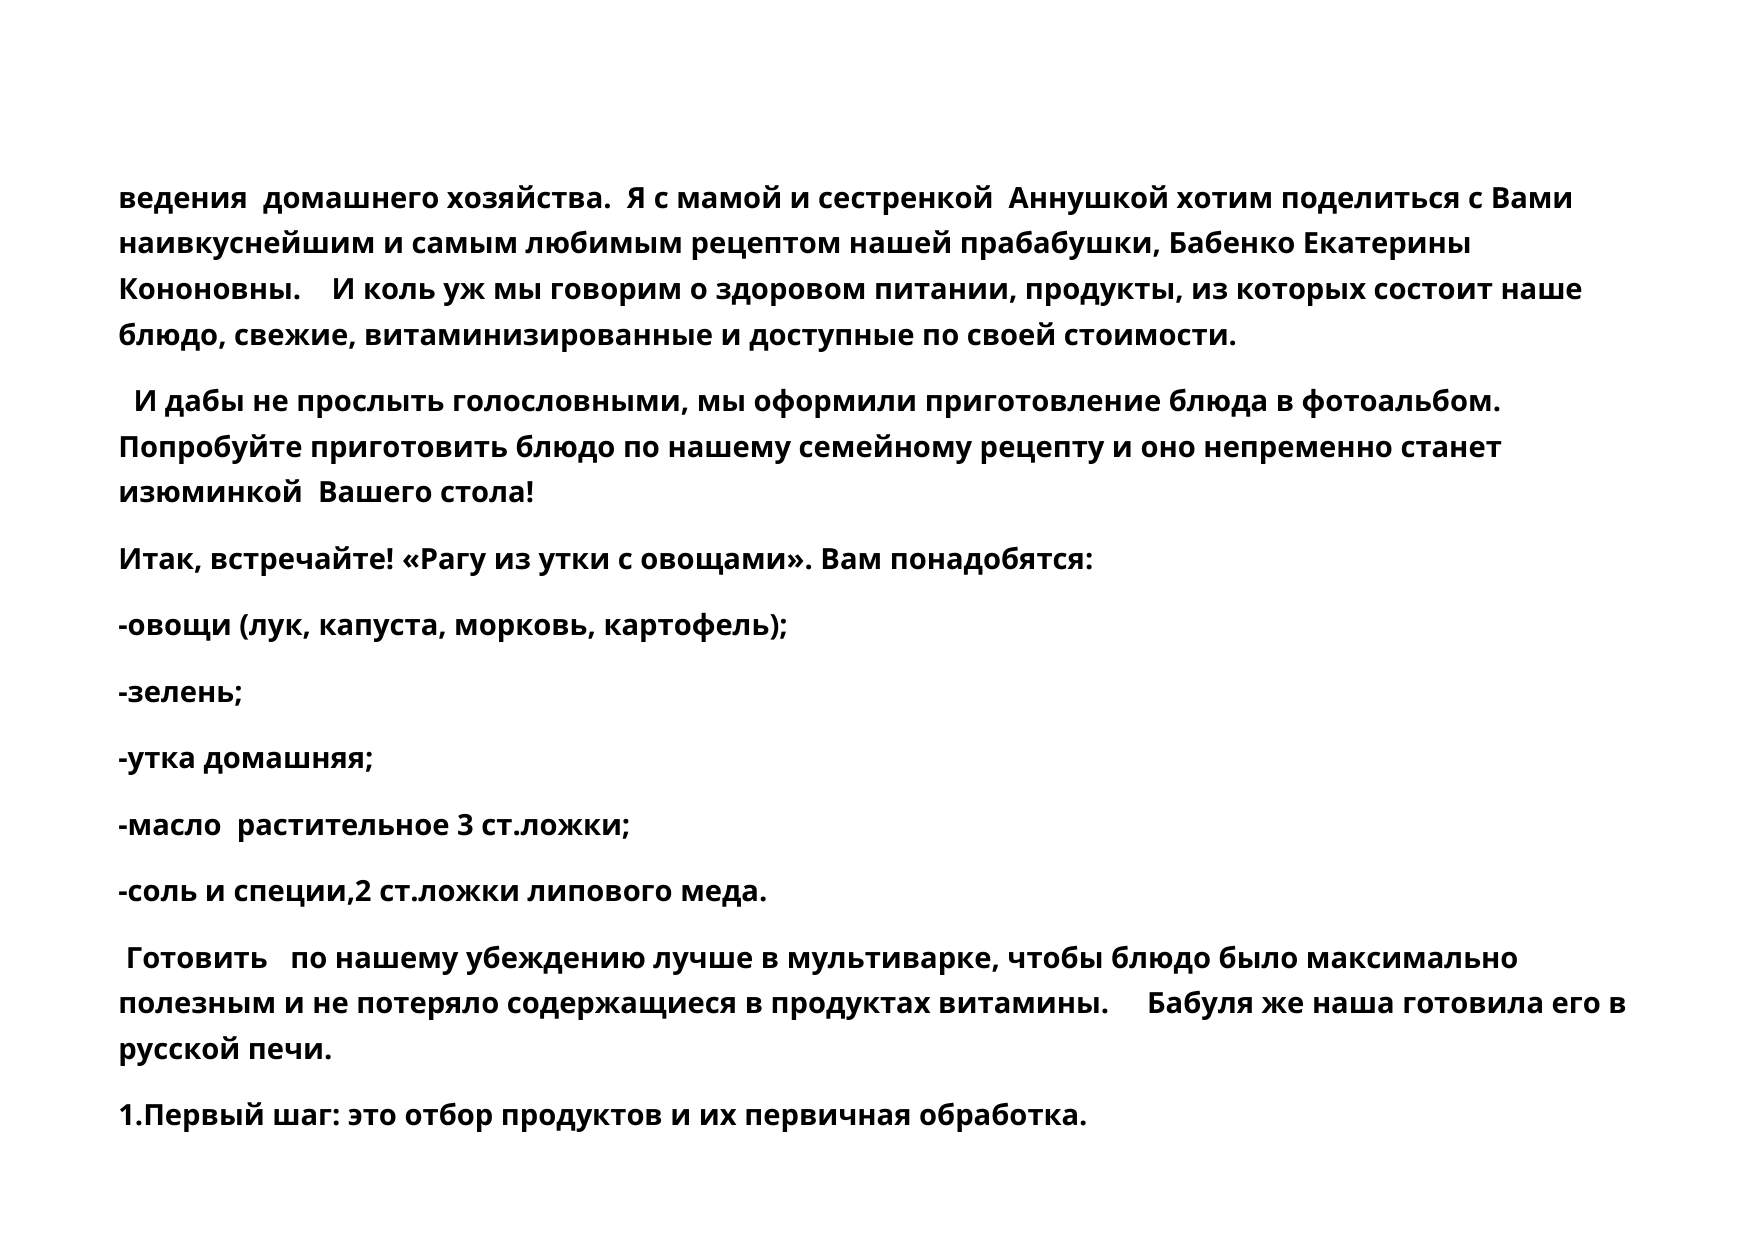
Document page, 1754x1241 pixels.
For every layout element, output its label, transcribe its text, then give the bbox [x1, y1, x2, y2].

text -масло растительное 3 ст.ложки; [118, 804, 1636, 844]
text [118, 177, 1636, 354]
text -зелень; [118, 671, 1636, 711]
text -овощи (лук, капуста, морковь, картофель); [118, 605, 1636, 644]
text 1.Первый шаг: это отбор продуктов и их первичная обработка. [118, 1095, 1636, 1134]
text -соль и специи,2 ст.ложки липового меда. [118, 871, 1636, 910]
text -утка домашняя; [118, 738, 1636, 777]
text Итак, встречайте! «Рагу из утки с овощами». Вам понадобятся: [118, 538, 1636, 578]
text Готовить по нашему убеждению лучше в мультиварке, чтобы блюдо было максимально полезным и не потеряло содержащиеся в продуктах витамины. Бабуля же наша готовила его в русской печи. [118, 937, 1636, 1068]
text И дабы не прослыть голословными, мы оформили приготовление блюда в фотоальбом. Попробуйте приготовить блюдо по нашему семейному рецепту и оно непременно станет изюминкой Вашего стола! [118, 381, 1636, 511]
